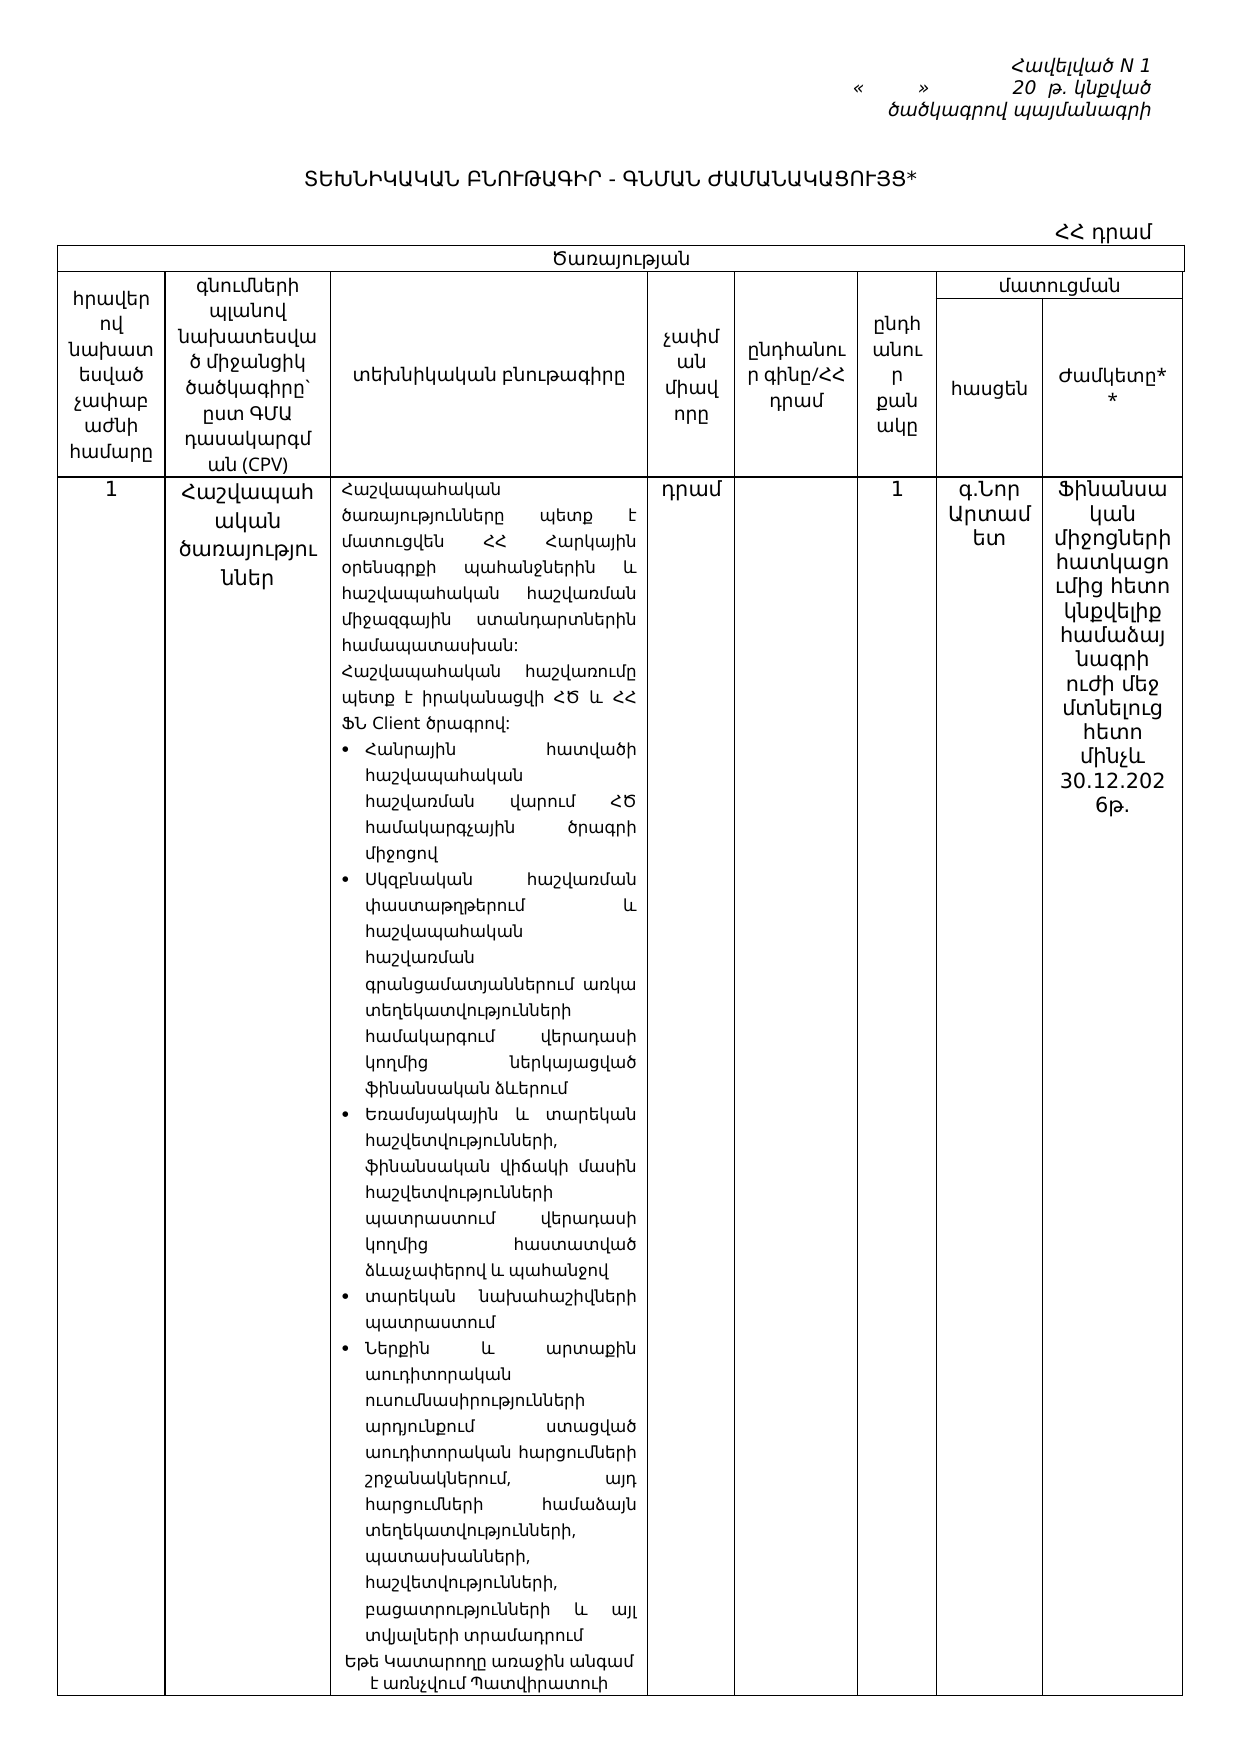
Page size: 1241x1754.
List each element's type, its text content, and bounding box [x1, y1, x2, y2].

text ՏԵԽՆԻԿԱԿԱՆ ԲՆՈՒԹԱԳԻՐ - ԳՆՄԱՆ ԺԱՄԱՆԱԿԱՑՈՒՅՑ* [69, 167, 1152, 192]
text Հավելված N 1 [69, 56, 1152, 77]
table_cell մատուցման [937, 272, 1182, 298]
table_cell գնումների պլանով նախատեսված միջանցիկ ծածկագիրը` ըստ ԳՄԱ դասակարգման (CPV) [166, 272, 330, 476]
table_cell հասցեն [937, 299, 1042, 476]
table_cell ընդհանուր գինը/ՀՀ դրամ [735, 272, 857, 476]
text ՀՀ դրամ [69, 192, 1152, 244]
table_cell 1 [58, 478, 164, 1695]
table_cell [1043, 478, 1182, 1695]
table_cell ընդհանուր քանակը [858, 272, 936, 476]
table_cell Ժամկետը** [1043, 299, 1182, 476]
table_header Ծառայության [58, 246, 1184, 271]
table_cell 1 [858, 478, 936, 1695]
table_cell [735, 478, 857, 1695]
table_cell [166, 478, 330, 1695]
text ծածկագրով պայմանագրի [69, 99, 1152, 121]
table_cell դրամ [648, 478, 734, 1695]
text « » 20 թ. կնքված [69, 77, 1152, 99]
table_cell հրավերով նախատեսված չափաբաժնի համարը [58, 272, 164, 476]
table_cell չափման միավորը [648, 272, 734, 476]
table_cell տեխնիկական բնութագիրը [331, 272, 647, 476]
table_cell գ.Նոր Արտամետ [937, 478, 1042, 1695]
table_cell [331, 478, 647, 1695]
